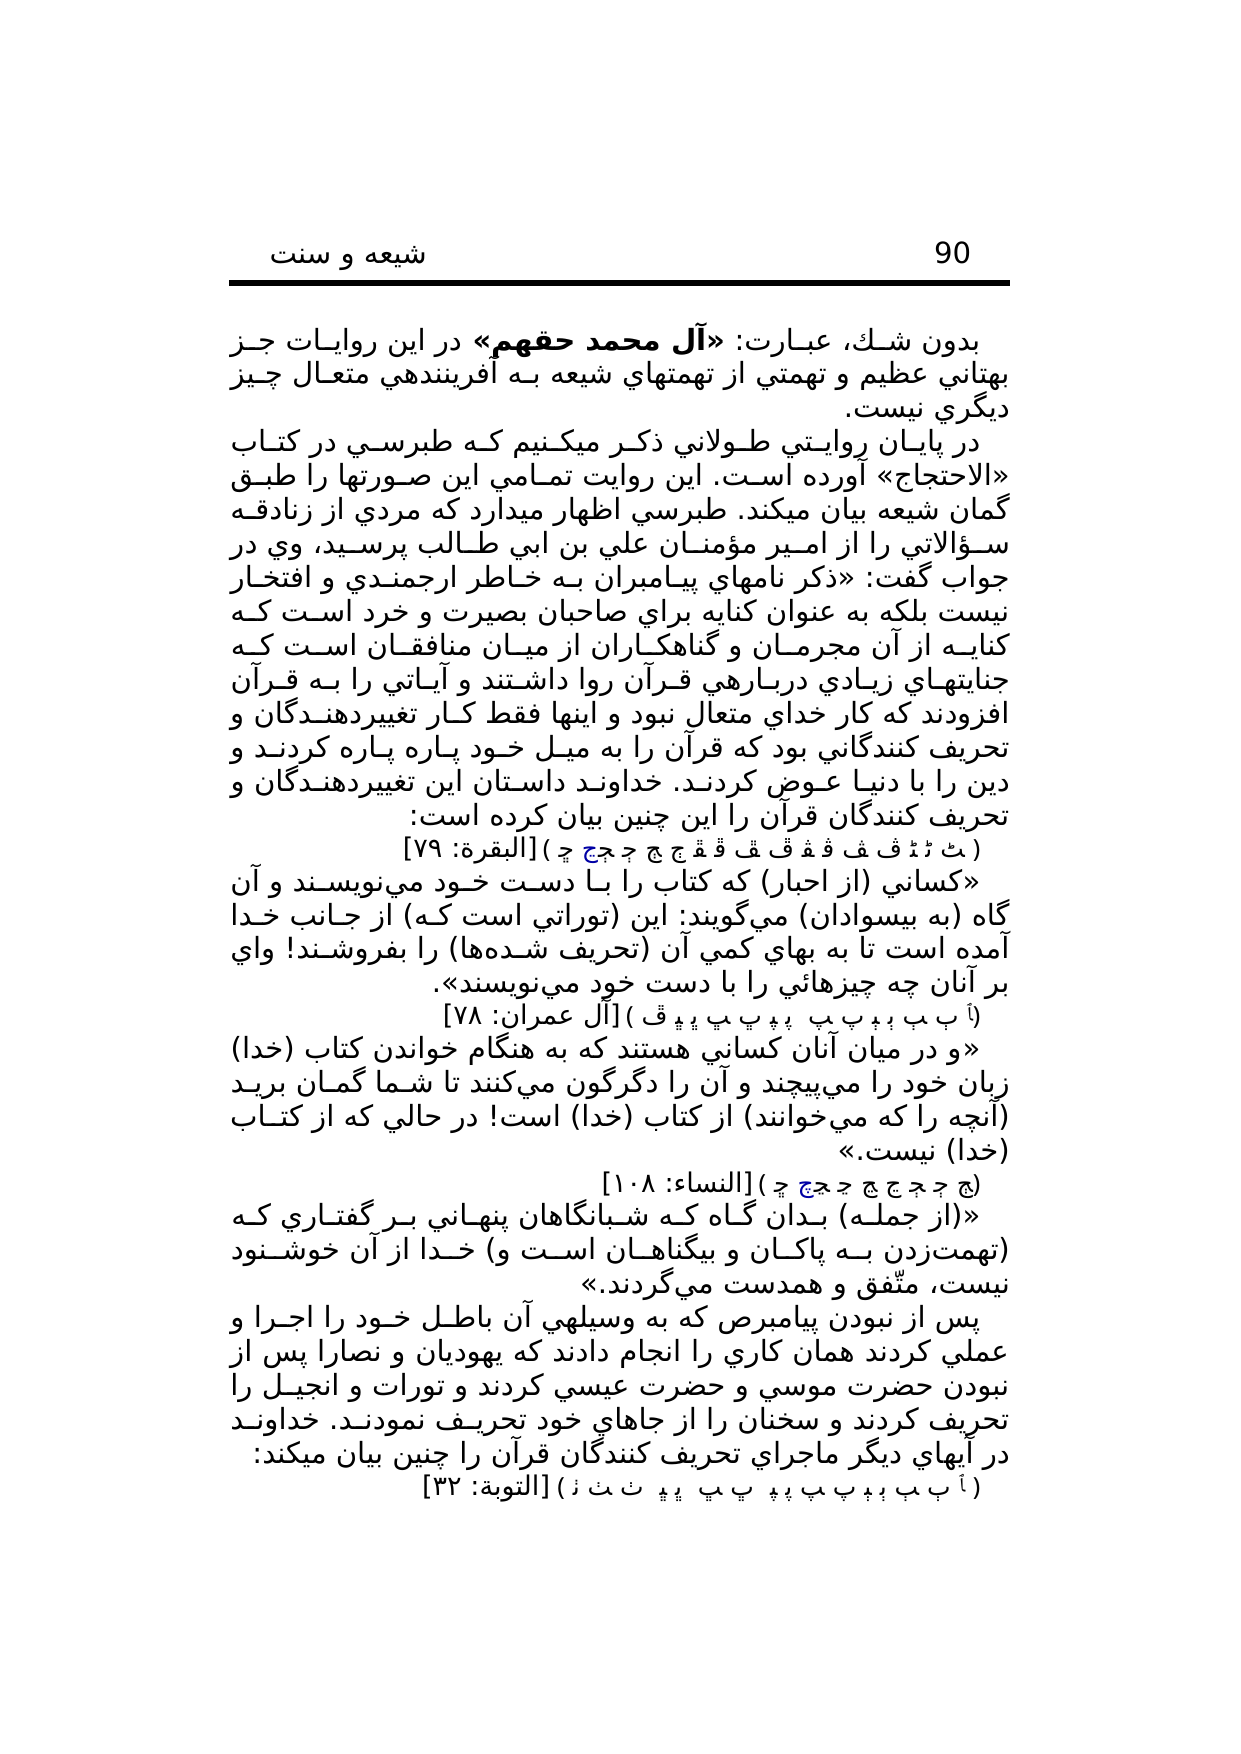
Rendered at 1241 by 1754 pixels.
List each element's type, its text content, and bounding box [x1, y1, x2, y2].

text بدون شك، عبارت: «آل محمد حقهم» در اين روايات جز بهتاني عظيم و تهمتي از تهمت‎هاي شيعه به آفرينند‎ه‎ي متعال چيز ديگري نيست. [230, 323, 1010, 425]
text ﴿ﭳ ﭴ ﭵ ﭶ ﭷ ﭸ ﭹﭺ ﮀ ﴾ [النساء: ١٠٨] [230, 1167, 1010, 1199]
text پس از نبودن پيامبرص كه به وسيله‎ي آن باطل خود را اجرا و عملي كردند همان كاري را انجام دادند كه يهوديان و نصارا پس از نبودن حضرت موسي و حضرت عيسي كردند و تورات و انجيل را تحريف كردند و سخنان را از جاهاي خود تحريف نمودند. خداوند در آيه‎اي ديگر ماجراي تحريف كنندگان قرآن را چنين بيان مي‎كند: [230, 1301, 1010, 1470]
text در پايان روايتي طولاني ذكر مي‎كنيم كه طبرسي در كتاب «الاحتجاج» آورده است. اين روايت تمامي اين صورت‎ها را طبق گمان شيعه بيان مي‎كند. طبرسي اظهار مي‎دارد كه مردي از زنادقه سؤالاتي را از امير مؤمنان علي بن ابي طالب پرسيد، وي در جواب گفت: «ذكر نام‎هاي پيامبران به خاطر ارجمندي و افتخار نيست بلكه به عنوان كنايه براي صاحبان بصيرت و خرد است كه كنايه از آن مجرمان و گناهكاران از ميان منافقان است كه جنايت‎هاي زيادي درباره‎ي قرآن روا داشتند و آياتي را به قرآن افزودند كه كار خداي متعال نبود و اين‎ها فقط كار تغييردهندگان و تحريف كنندگاني بود كه قرآن را به ميل خود پاره پاره كردند و دين را با دنيا عوض كردند. خداوند داستان اين تغييردهندگان و تحريف كنندگان قرآن را اين چنين بيان كرده است: [230, 425, 1010, 832]
text «كساني (از احبار) كه كتاب را با دست خود مي‌نويسند و آن گاه (به بيسوادان) مي‌گويند: اين (توراتي است كه) از جانب خدا آمده است تا به بهاي كمي آن (تحريف شده‌ها) را بفروشند! واي بر آنان چه چيزهائي را با دست خود مي‌نويسند». [230, 864, 1010, 1000]
text ﴿ ﭑ ﭒ ﭓ ﭔ ﭕ ﭖ ﭗ ﭘ ﭙ ﭚ ﭛ ﭜ ﭝ ﭞ ﭟ ﭠ ﴾ [التوبة: ٣٢] [230, 1470, 1010, 1502]
text «(از جمله) بدان گاه كه شبانگاهان پنهاني بر گفتاري كه (تهمت‌زدن به پاكان و بيگناهان است و) خدا از آن خوشنود نيست، متّفق و همدست مي‌گردند.» [230, 1199, 1010, 1301]
text ﴿ ﭧ ﭨ ﭩ ﭪ ﭫ ﭬ ﭭ ﭮ ﭯ ﭰ ﭱ ﭲ ﭳ ﭴ ﭵﭶ ﮀ ﴾ [البقرة: ٧٩] [230, 832, 1010, 864]
text «و در ميان آنان كساني هستند كه به هنگام خواندن كتاب (خدا) زبان خود را مي‌پيچند و آن را دگرگون مي‌كنند تا شما گمان بريد (آنچه را كه مي‌خوانند) از كتاب (خدا) است! در حالي كه از كتاب (خدا) نيست.» [230, 1031, 1010, 1167]
text ﴿ﭑ ﭒ ﭓ ﭔ ﭕ ﭖ ﭗ ﭘ ﭙ ﭚ ﭛ ﭜ ﭝ ﭮ ﴾ [آل عمران: ٧٨] [230, 1000, 1010, 1031]
